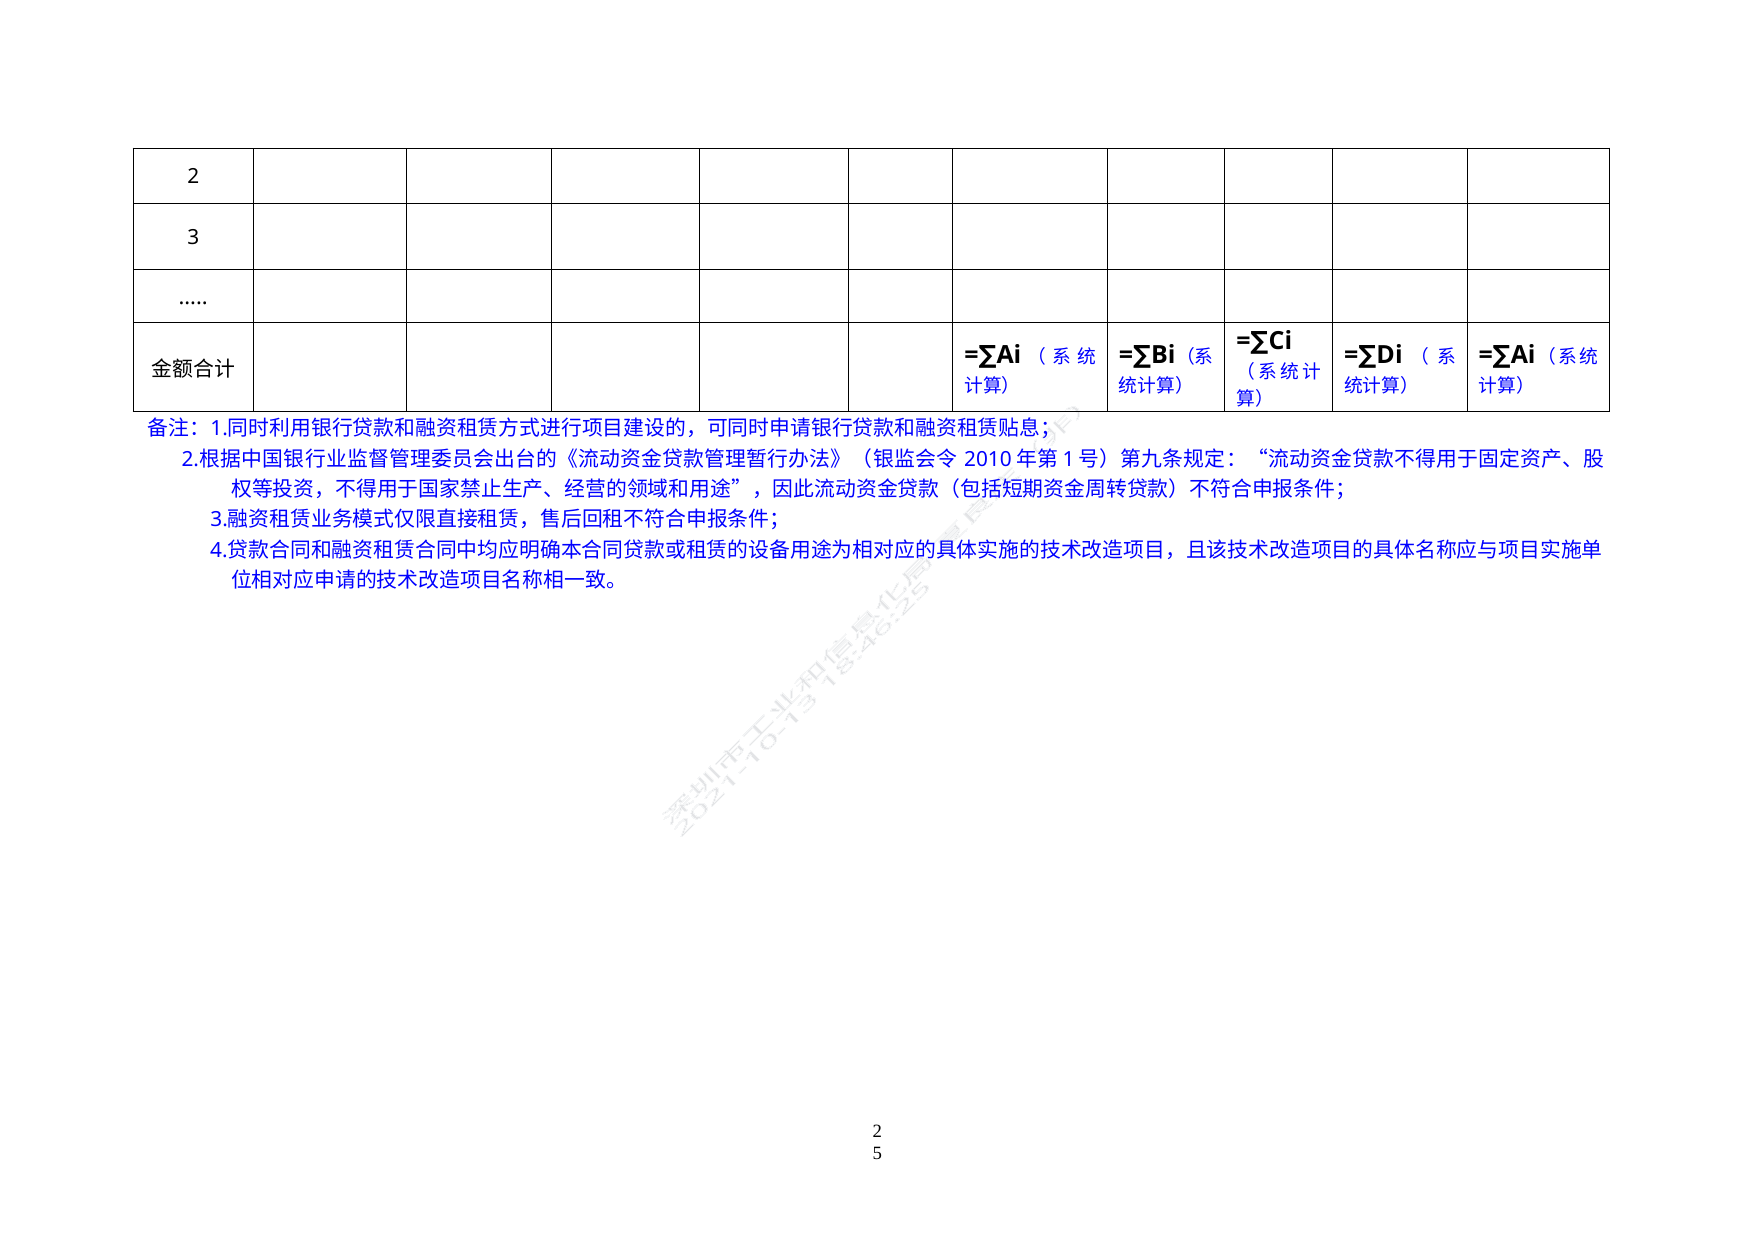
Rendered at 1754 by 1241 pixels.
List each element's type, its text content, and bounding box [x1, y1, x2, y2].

table_cell =∑Ai（系统计算） [1468, 323, 1609, 411]
table_cell [254, 323, 406, 411]
table_cell [700, 270, 848, 322]
table_cell [849, 149, 952, 203]
table_cell =∑Ci（系统计算） [1225, 323, 1332, 411]
table_cell [552, 270, 699, 322]
table_cell [1468, 270, 1609, 322]
table_cell =∑Di（系统计算） [1333, 323, 1467, 411]
table_cell [254, 204, 406, 268]
table_cell [1225, 204, 1332, 268]
table_cell [1108, 270, 1224, 322]
table_cell [849, 204, 952, 268]
table_cell [849, 270, 952, 322]
table_cell [953, 270, 1107, 322]
table_cell [1108, 204, 1224, 268]
table_cell [1108, 149, 1224, 203]
table_cell [1225, 149, 1332, 203]
table_cell [1333, 149, 1467, 203]
table_cell [552, 149, 699, 203]
table_cell [407, 270, 551, 322]
table_cell [407, 149, 551, 203]
table_cell [700, 149, 848, 203]
table_cell 3 [134, 204, 253, 268]
text 2.根据中国银行业监督管理委员会出台的《流动资金贷款管理暂行办法》（银监会令2010年第1号）第九条规定：“流动资金贷款不得用于固定资产、股权等投资，不得用于国家禁止生产、经营的领域和用途”，因此流动资金贷款（包括短期资金周转贷款）不符合申报条件； [148, 442, 1606, 502]
table_cell [1333, 270, 1467, 322]
table_cell [1468, 149, 1609, 203]
table_cell =∑Bi（系统计算） [1108, 323, 1224, 411]
table_cell [552, 204, 699, 268]
table_cell [953, 204, 1107, 268]
table_cell 2 [134, 149, 253, 203]
table_cell [1333, 204, 1467, 268]
table_cell 金额合计 [134, 323, 253, 411]
table_cell [1468, 204, 1609, 268]
text 4.贷款合同和融资租赁合同中均应明确本合同贷款或租赁的设备用途为相对应的具体实施的技术改造项目，且该技术改造项目的具体名称应与项目实施单位相对应申请的技术改造项目名称相一致。 [210, 533, 1606, 593]
table_cell [1225, 270, 1332, 322]
table_cell [254, 270, 406, 322]
table_cell [552, 323, 699, 411]
table_cell [254, 149, 406, 203]
table_cell ..... [134, 270, 253, 322]
table_cell [407, 204, 551, 268]
text 备注：1.同时利用银行贷款和融资租赁方式进行项目建设的，可同时申请银行贷款和融资租赁贴息； [148, 412, 1606, 442]
table_cell [953, 149, 1107, 203]
text 3.融资租赁业务模式仅限直接租赁，售后回租不符合申报条件； [148, 502, 1606, 533]
table_cell [407, 323, 551, 411]
table_cell [700, 204, 848, 268]
table_cell =∑Ai（系统计算） [953, 323, 1107, 411]
table_cell [700, 323, 848, 411]
table_cell [849, 323, 952, 411]
